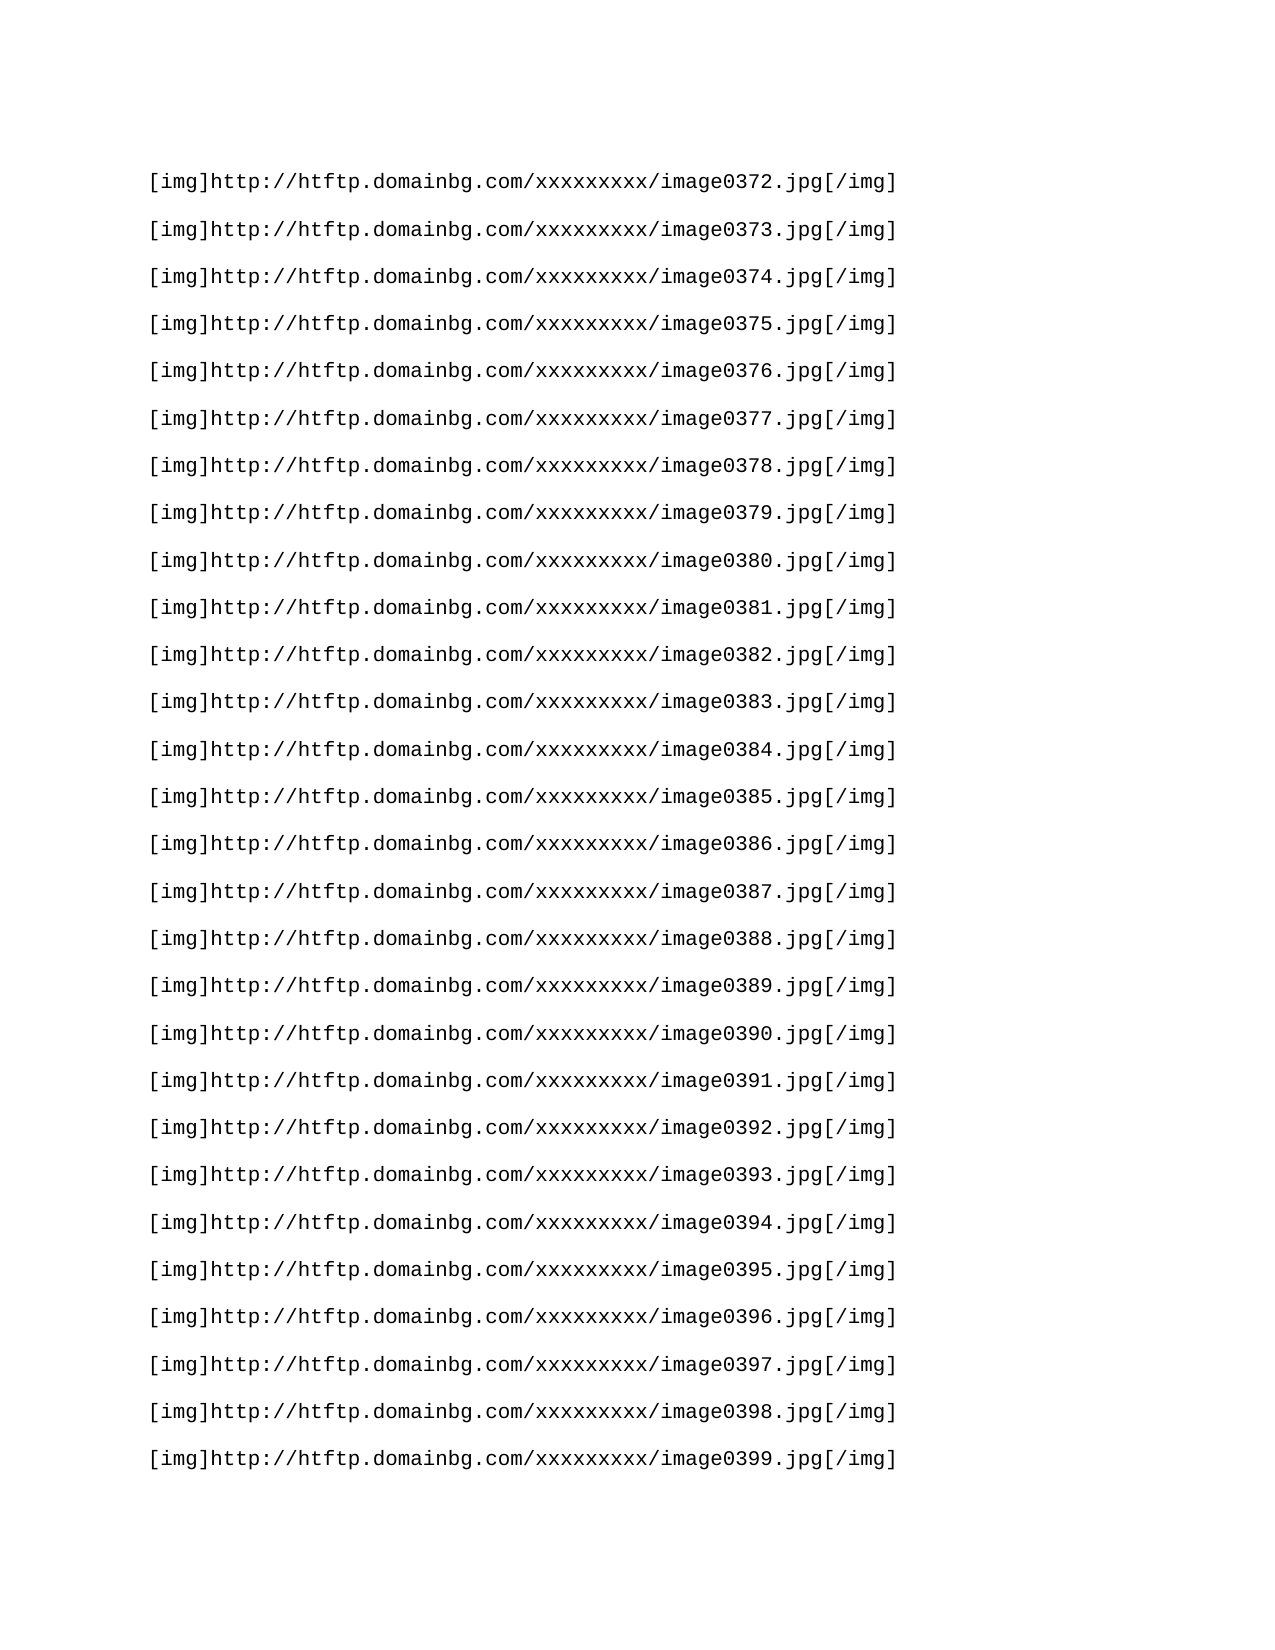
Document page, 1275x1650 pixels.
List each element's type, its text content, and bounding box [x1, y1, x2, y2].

text [img]http://htftp.domainbg.com/xxxxxxxxx/image0376.jpg[/img] [148, 360, 1127, 384]
text [img]http://htftp.domainbg.com/xxxxxxxxx/image0374.jpg[/img] [148, 266, 1127, 289]
text [img]http://htftp.domainbg.com/xxxxxxxxx/image0389.jpg[/img] [148, 975, 1127, 999]
text [img]http://htftp.domainbg.com/xxxxxxxxx/image0388.jpg[/img] [148, 928, 1127, 952]
text [img]http://htftp.domainbg.com/xxxxxxxxx/image0398.jpg[/img] [148, 1401, 1127, 1424]
text [img]http://htftp.domainbg.com/xxxxxxxxx/image0385.jpg[/img] [148, 786, 1127, 810]
text [img]http://htftp.domainbg.com/xxxxxxxxx/image0381.jpg[/img] [148, 597, 1127, 621]
text [img]http://htftp.domainbg.com/xxxxxxxxx/image0377.jpg[/img] [148, 408, 1127, 431]
text [img]http://htftp.domainbg.com/xxxxxxxxx/image0382.jpg[/img] [148, 644, 1127, 668]
text [img]http://htftp.domainbg.com/xxxxxxxxx/image0399.jpg[/img] [148, 1448, 1127, 1472]
text [img]http://htftp.domainbg.com/xxxxxxxxx/image0387.jpg[/img] [148, 881, 1127, 904]
text [img]http://htftp.domainbg.com/xxxxxxxxx/image0384.jpg[/img] [148, 739, 1127, 762]
text [img]http://htftp.domainbg.com/xxxxxxxxx/image0395.jpg[/img] [148, 1259, 1127, 1283]
text [img]http://htftp.domainbg.com/xxxxxxxxx/image0373.jpg[/img] [148, 218, 1127, 242]
text [img]http://htftp.domainbg.com/xxxxxxxxx/image0375.jpg[/img] [148, 313, 1127, 337]
text [img]http://htftp.domainbg.com/xxxxxxxxx/image0380.jpg[/img] [148, 549, 1127, 573]
text [img]http://htftp.domainbg.com/xxxxxxxxx/image0383.jpg[/img] [148, 691, 1127, 715]
text [img]http://htftp.domainbg.com/xxxxxxxxx/image0386.jpg[/img] [148, 833, 1127, 857]
text [img]http://htftp.domainbg.com/xxxxxxxxx/image0394.jpg[/img] [148, 1212, 1127, 1235]
text [img]http://htftp.domainbg.com/xxxxxxxxx/image0397.jpg[/img] [148, 1353, 1127, 1377]
text [img]http://htftp.domainbg.com/xxxxxxxxx/image0379.jpg[/img] [148, 502, 1127, 526]
text [img]http://htftp.domainbg.com/xxxxxxxxx/image0392.jpg[/img] [148, 1117, 1127, 1141]
text [img]http://htftp.domainbg.com/xxxxxxxxx/image0393.jpg[/img] [148, 1164, 1127, 1188]
text [img]http://htftp.domainbg.com/xxxxxxxxx/image0372.jpg[/img] [148, 171, 1127, 195]
text [img]http://htftp.domainbg.com/xxxxxxxxx/image0378.jpg[/img] [148, 455, 1127, 479]
text [img]http://htftp.domainbg.com/xxxxxxxxx/image0390.jpg[/img] [148, 1022, 1127, 1046]
text [img]http://htftp.domainbg.com/xxxxxxxxx/image0391.jpg[/img] [148, 1070, 1127, 1093]
text [img]http://htftp.domainbg.com/xxxxxxxxx/image0396.jpg[/img] [148, 1306, 1127, 1330]
